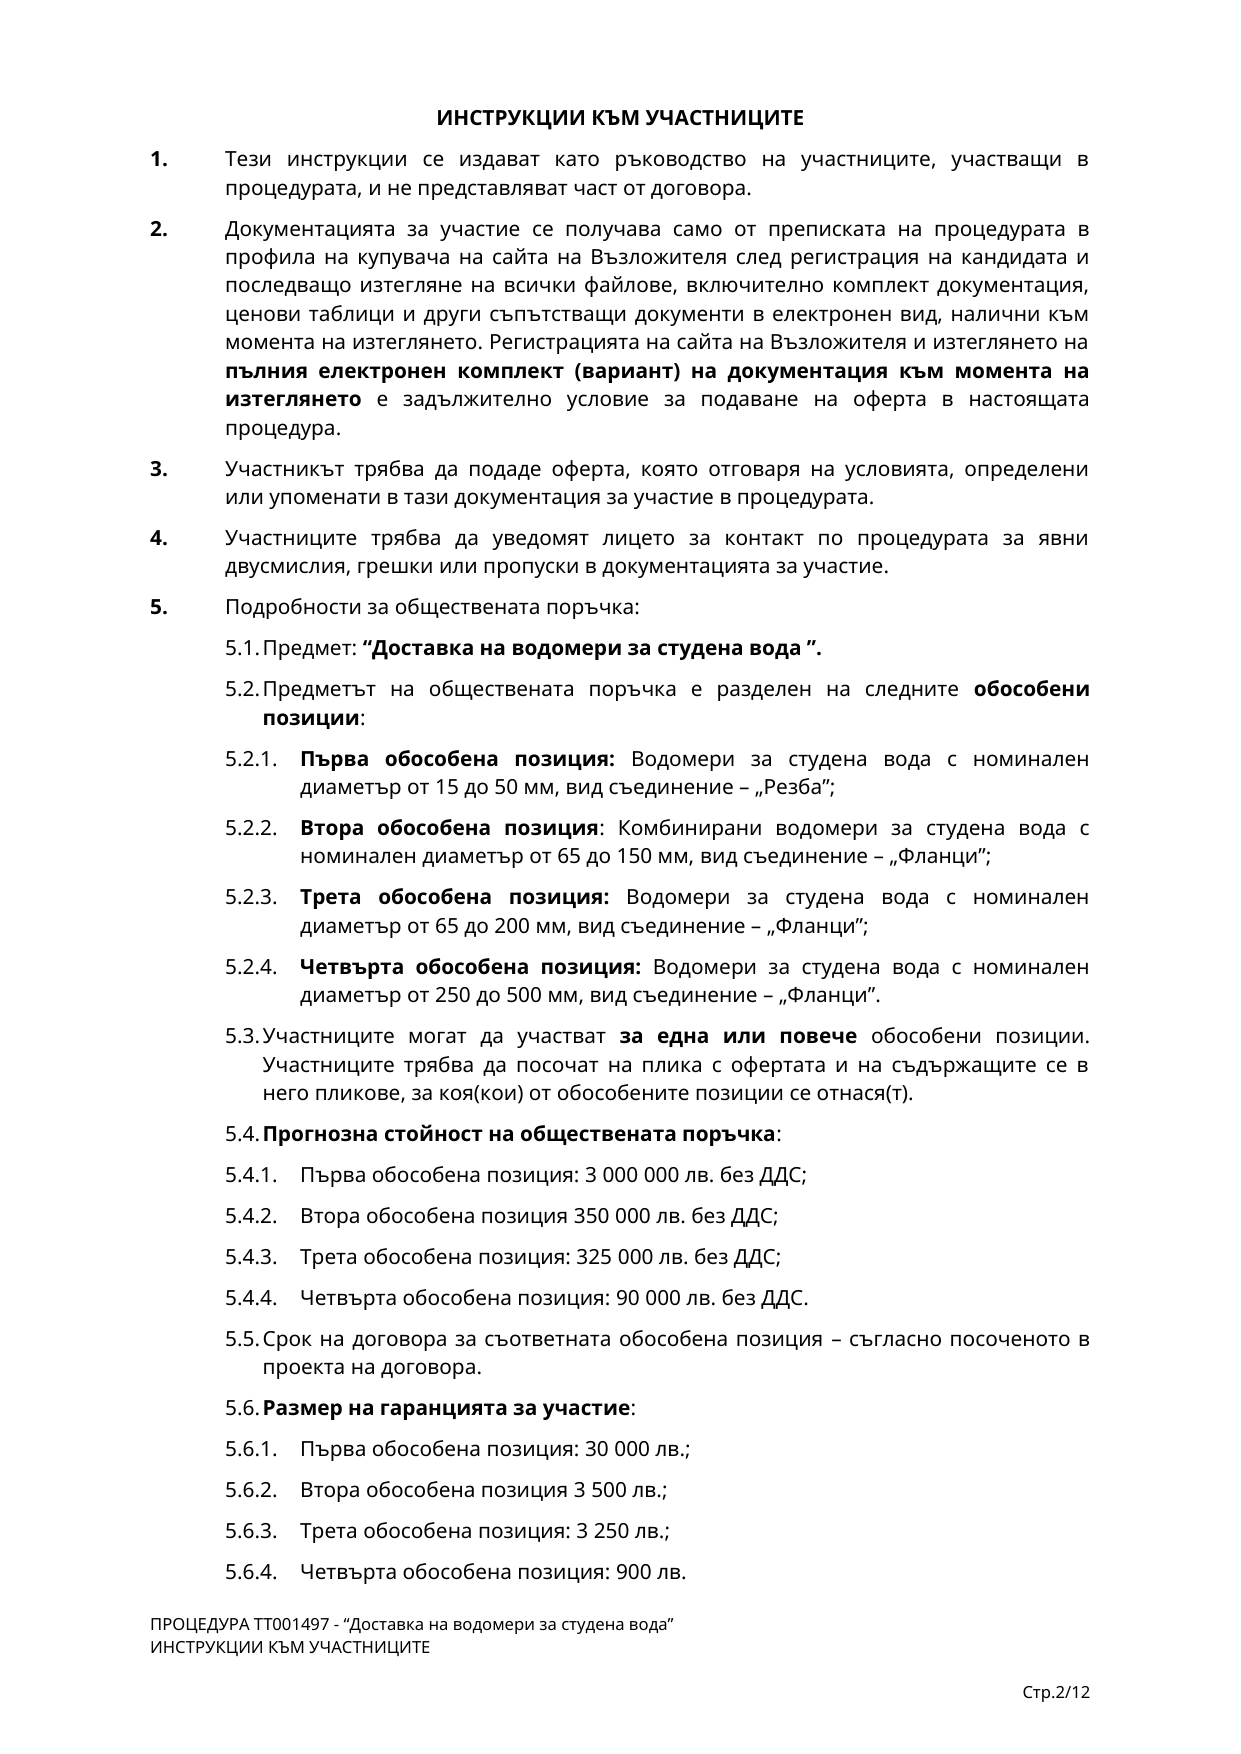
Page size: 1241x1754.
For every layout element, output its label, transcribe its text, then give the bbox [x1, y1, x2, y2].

list Прогнозна стойност на обществената поръчка: [225, 1119, 1090, 1147]
list Първа обособена позиция: 3 000 000 лв. без ДДС; [225, 1160, 1090, 1188]
list Участниците трябва да уведомят лицето за контакт по процедурата за явни двусмислия, грешки или пропуски в документацията за участие. [150, 523, 1090, 580]
list Размер на гаранцията за участие: [225, 1393, 1090, 1422]
list Четвърта обособена позиция: Водомери за студена вода с номинален диаметър от 250 до 500 мм, вид съединение – „Фланци”. [225, 952, 1090, 1009]
list Втора обособена позиция 350 000 лв. без ДДС; [225, 1201, 1090, 1229]
list Втора обособена позиция: Комбинирани водомери за студена вода с номинален диаметър от 65 до 150 мм, вид съединение – „Фланци”; [225, 813, 1090, 870]
list Документацията за участие се получава само от преписката на процедурата в профила на купувача на сайта на Възложителя след регистрация на кандидата и последващо изтегляне на всички файлове, включително комплект документация, ценови таблици и други съпътстващи документи в електронен вид, налични към момента на изтеглянето. Регистрацията на сайта на Възложителя и изтеглянето на пълния електронен комплект (вариант) на документация към момента на изтеглянето е задължително условие за подаване на оферта в настоящата процедура. [150, 214, 1090, 441]
list Трета обособена позиция: 3 250 лв.; [225, 1516, 1090, 1544]
list Първа обособена позиция: Водомери за студена вода с номинален диаметър от 15 до 50 мм, вид съединение – „Резба”; [225, 744, 1090, 801]
list Втора обособена позиция 3 500 лв.; [225, 1475, 1090, 1503]
list Четвърта обособена позиция: 900 лв. [225, 1557, 1090, 1585]
list Участникът трябва да подаде оферта, която отговаря на условията, определени или упоменати в тази документация за участие в процедурата. [150, 454, 1090, 511]
list Участниците могат да участват за една или повече обособени позиции. Участниците трябва да посочат на плика с офертата и на съдържащите се в него пликове, за коя(кои) от обособените позиции се отнася(т). [225, 1021, 1090, 1107]
list Тези инструкции се издават като ръководство на участниците, участващи в процедурата, и не представляват част от договора. [150, 144, 1090, 201]
list Предмет: “Доставка на водомери за студена вода ”. [225, 633, 1090, 662]
list Четвърта обособена позиция: 90 000 лв. без ДДС. [225, 1283, 1090, 1311]
list Трета обособена позиция: 325 000 лв. без ДДС; [225, 1242, 1090, 1270]
list Предметът на обществената поръчка е разделен на следните обособени позиции: [225, 674, 1090, 731]
list Срок на договора за съответната обособена позиция – съгласно посоченото в проекта на договора. [225, 1324, 1090, 1381]
list Подробности за обществената поръчка: [150, 592, 1090, 621]
text ИНСТРУКЦИИ КЪМ УЧАСТНИЦИТЕ [150, 103, 1090, 132]
list Първа обособена позиция: 30 000 лв.; [225, 1434, 1090, 1462]
list Трета обособена позиция: Водомери за студена вода с номинален диаметър от 65 до 200 мм, вид съединение – „Фланци”; [225, 882, 1090, 939]
